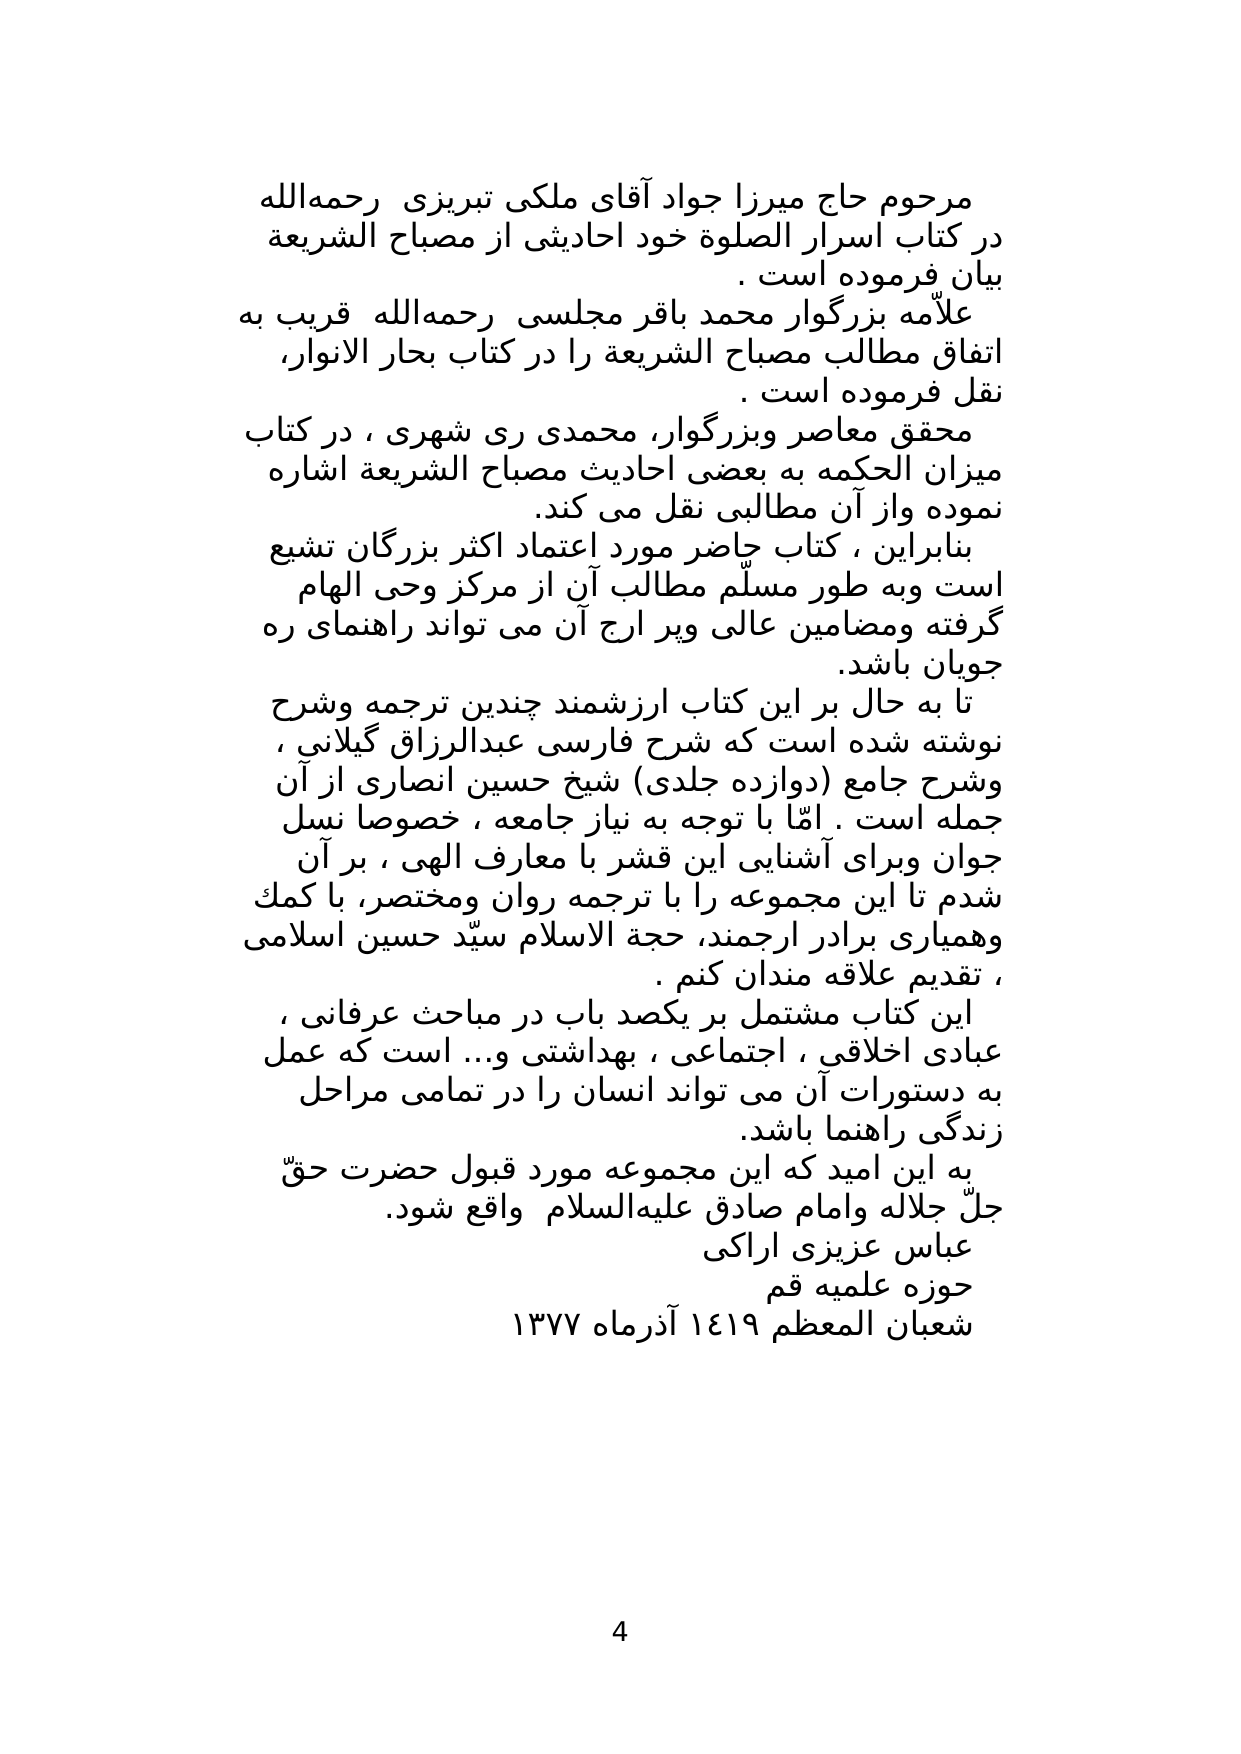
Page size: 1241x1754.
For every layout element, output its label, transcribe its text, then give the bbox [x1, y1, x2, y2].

text عباس عزيزى اراكى [236, 1226, 1004, 1265]
text شعبان المعظم ١٤١٩ آذرماه ١٣٧٧ [236, 1304, 1004, 1343]
text علاّمه بزرگوار محمد باقر مجلسى رحمه‌الله قريب به اتفاق مطالب مصباح الشريعة را در كتاب بحار الانوار، نقل فرموده است . [236, 294, 1004, 410]
text اين كتاب مشتمل بر يكصد باب در مباحث عرفانى ، عبادى اخلاقى ، اجتماعى ، بهداشتى و... است كه عمل به دستورات آن مى تواند انسان را در تمامى مراحل زندگى راهنما باشد. [236, 993, 1004, 1148]
text حوزه علميه قم [236, 1265, 1004, 1304]
text بنابراين ، كتاب حاضر مورد اعتماد اكثر بزرگان تشيع است وبه طور مسلّم مطالب آن از مركز وحى الهام گرفته ومضامين عالى وپر ارج آن مى تواند راهنماى ره جويان باشد. [236, 527, 1004, 682]
text محقق معاصر وبزرگوار، محمدى رى شهرى ، در كتاب ميزان الحكمه به بعضى احاديث مصباح الشريعة اشاره نموده واز آن مطالبى نقل مى كند. [236, 410, 1004, 527]
text به اين اميد كه اين مجموعه مورد قبول حضرت حقّ جلّ جلاله وامام صادق عليه‌السلام واقع شود. [236, 1148, 1004, 1226]
text تا به حال بر اين كتاب ارزشمند چندين ترجمه وشرح نوشته شده است كه شرح فارسى عبدالرزاق گيلانى ، وشرح جامع (دوازده جلدى) شيخ حسين انصارى از آن جمله است . امّا با توجه به نياز جامعه ، خصوصا نسل جوان وبراى آشنايى اين قشر با معارف الهى ، بر آن شدم تا اين مجموعه را با ترجمه روان ومختصر، با كمك وهميارى برادر ارجمند، حجة الاسلام سيّد حسين اسلامى ، تقديم علاقه مندان كنم . [236, 682, 1004, 993]
text مرحوم حاج ميرزا جواد آقاى ملكى تبريزى رحمه‌الله در كتاب اسرار الصلوة خود احاديثى از مصباح الشريعة بيان فرموده است . [236, 177, 1004, 294]
